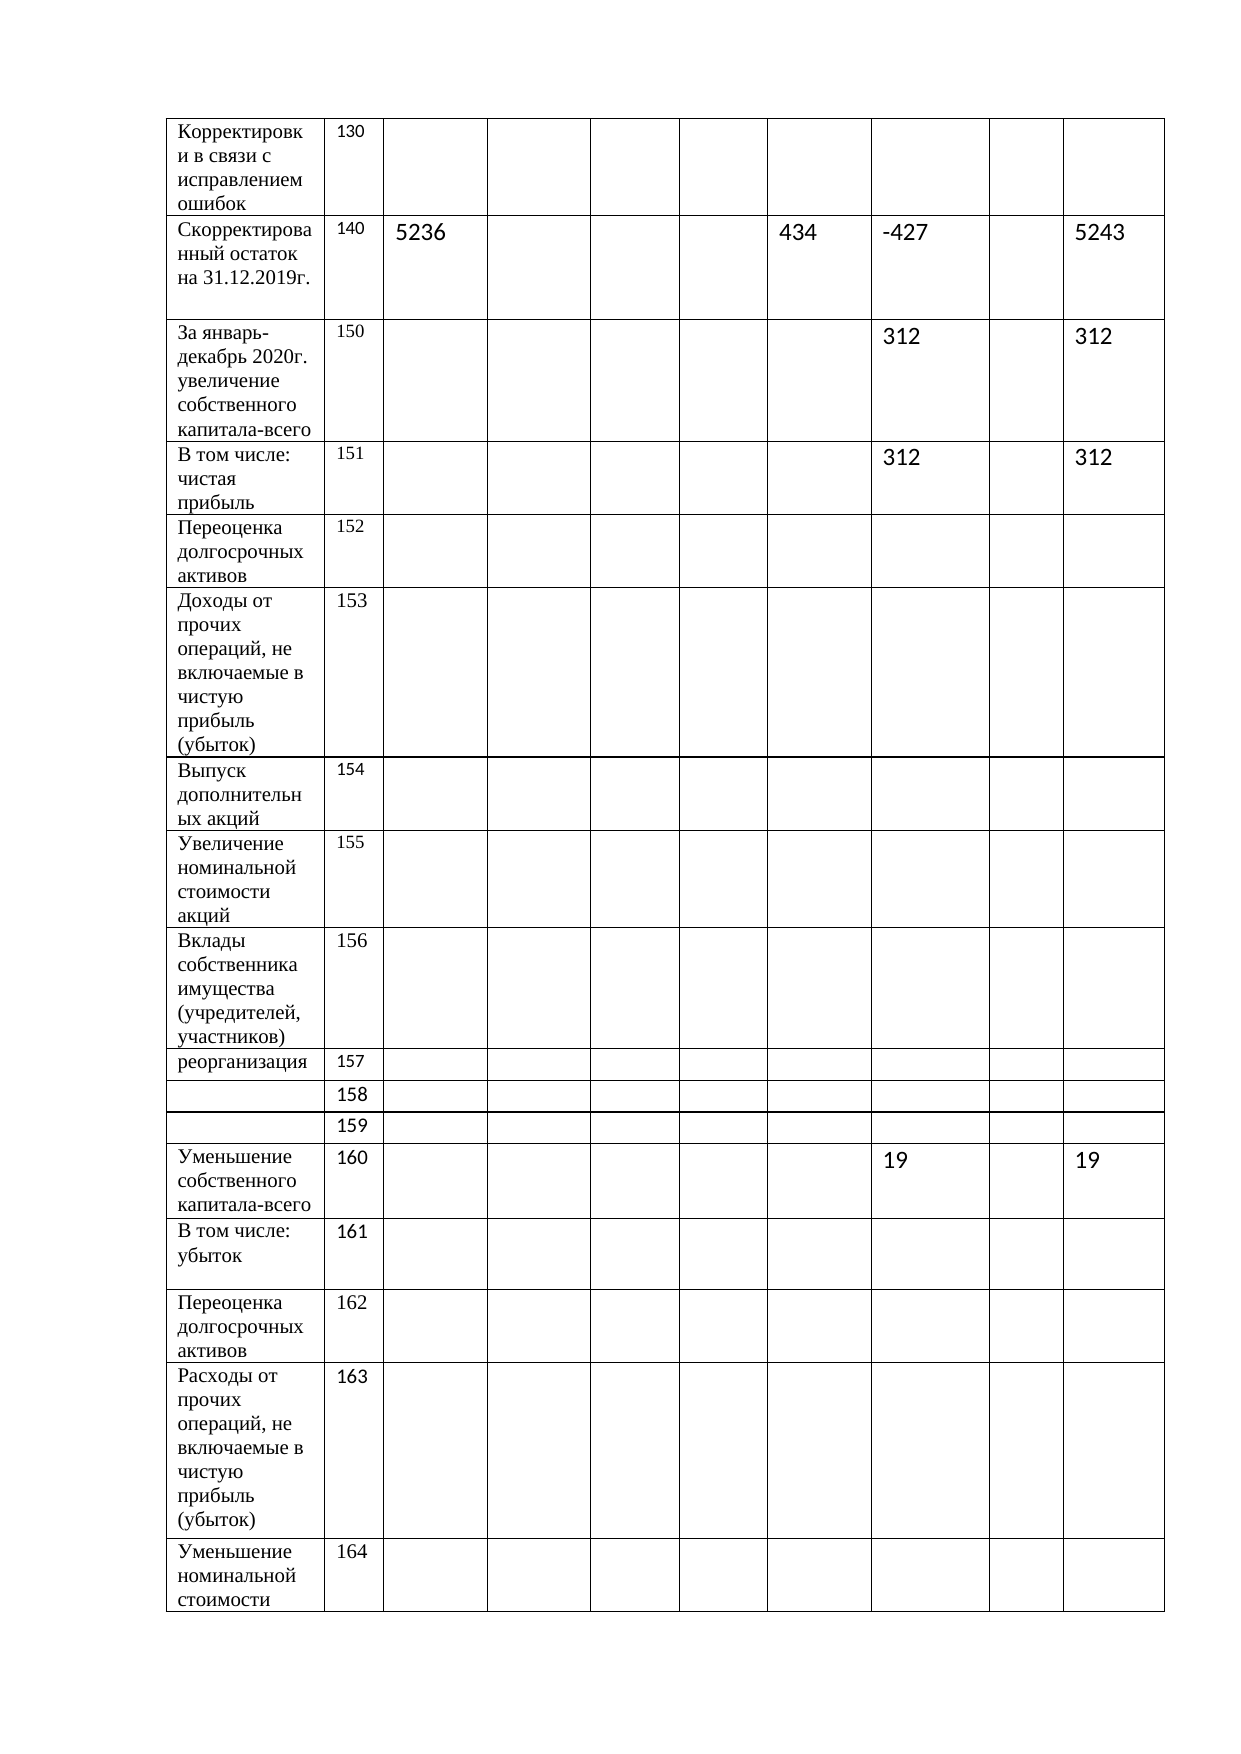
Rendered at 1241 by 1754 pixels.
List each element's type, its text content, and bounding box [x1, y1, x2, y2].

table_cell [591, 515, 679, 587]
table_cell [1064, 1219, 1164, 1288]
table_cell [680, 1219, 767, 1288]
table_cell [1064, 758, 1164, 830]
table_cell 160 [325, 1144, 383, 1217]
table_cell 152 [325, 515, 383, 587]
table_cell [990, 1219, 1063, 1288]
table_cell [384, 515, 487, 587]
table_cell Расходы от прочих операций, не включаемые в чистую прибыль (убыток) [167, 1363, 324, 1538]
table_cell [488, 216, 590, 319]
table_cell [680, 1049, 767, 1080]
table_cell [768, 1049, 871, 1080]
table_cell [872, 588, 989, 756]
table_cell [167, 1081, 324, 1111]
table_cell [990, 1290, 1063, 1362]
table_cell [591, 1049, 679, 1080]
table_cell [488, 1081, 590, 1111]
table_cell [488, 1113, 590, 1143]
table_cell [488, 320, 590, 441]
table_cell [384, 1081, 487, 1111]
table_cell [872, 758, 989, 830]
table_cell [488, 831, 590, 927]
table_cell 5243 [1064, 216, 1164, 319]
table_cell [768, 1081, 871, 1111]
table_cell [872, 1539, 989, 1611]
table_cell [488, 442, 590, 514]
table_cell [488, 1049, 590, 1080]
table_cell В том числе: чистая прибыль [167, 442, 324, 514]
table_cell [680, 1363, 767, 1538]
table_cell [167, 1539, 324, 1611]
table_cell 19 [872, 1144, 989, 1217]
table_cell [1064, 831, 1164, 927]
table_cell [1064, 1113, 1164, 1143]
table_cell [768, 928, 871, 1048]
table_cell [990, 588, 1063, 756]
table_cell [167, 1113, 324, 1143]
table_cell [591, 1290, 679, 1362]
table_cell [384, 1113, 487, 1143]
table_cell [488, 928, 590, 1048]
table_cell [768, 515, 871, 587]
table_cell [768, 119, 871, 215]
table_cell 140 [325, 216, 383, 319]
table_cell [768, 1219, 871, 1288]
table_cell [488, 1539, 590, 1611]
table_cell [1064, 1081, 1164, 1111]
table_cell 434 [768, 216, 871, 319]
table_cell [680, 588, 767, 756]
table_cell [990, 928, 1063, 1048]
table_cell [872, 515, 989, 587]
table_cell [872, 1049, 989, 1080]
table_cell [680, 928, 767, 1048]
table_cell [591, 758, 679, 830]
table_cell [768, 1144, 871, 1217]
table_cell [680, 320, 767, 441]
table_cell -427 [872, 216, 989, 319]
table_cell реорганизация [167, 1049, 324, 1080]
table_cell [680, 1290, 767, 1362]
table_cell [990, 1049, 1063, 1080]
table_cell [591, 1363, 679, 1538]
table_cell [591, 588, 679, 756]
table_cell [872, 1363, 989, 1538]
table_cell [1064, 515, 1164, 587]
table_cell 161 [325, 1219, 383, 1288]
table_cell [1064, 1049, 1164, 1080]
table_cell 5236 [384, 216, 487, 319]
table_cell [872, 831, 989, 927]
table_cell [768, 831, 871, 927]
table_cell Корректировки в связи с исправлением ошибок [167, 119, 324, 215]
table_cell [768, 1539, 871, 1611]
table_cell [384, 1363, 487, 1538]
table_cell [384, 320, 487, 441]
table_cell [872, 119, 989, 215]
table_cell Вклады собственника имущества (учредителей, участников) [167, 928, 324, 1048]
table_cell [384, 442, 487, 514]
table_cell [1064, 119, 1164, 215]
table_cell [990, 515, 1063, 587]
table_cell [680, 216, 767, 319]
table_cell [591, 1539, 679, 1611]
table_cell [680, 1113, 767, 1143]
table_cell [768, 588, 871, 756]
table_cell [680, 442, 767, 514]
table_cell [591, 119, 679, 215]
table_cell Переоценка долгосрочных активов [167, 515, 324, 587]
table_cell [384, 831, 487, 927]
table_cell [384, 1539, 487, 1611]
table_cell [990, 1539, 1063, 1611]
table_cell 156 [325, 928, 383, 1048]
table_cell 159 [325, 1113, 383, 1143]
table_cell [384, 588, 487, 756]
table_cell [591, 1219, 679, 1288]
table_cell [591, 1081, 679, 1111]
table_cell Скорректированный остаток на 31.12.2019г. [167, 216, 324, 319]
table_cell [768, 1290, 871, 1362]
table_cell [488, 1363, 590, 1538]
table_cell [680, 119, 767, 215]
table_cell [990, 1144, 1063, 1217]
table_cell [872, 1113, 989, 1143]
table_cell [990, 119, 1063, 215]
table_cell Выпуск дополнительных акций [167, 758, 324, 830]
table_cell [990, 1363, 1063, 1538]
table_cell В том числе: убыток [167, 1219, 324, 1288]
table_cell 154 [325, 758, 383, 830]
table_cell [384, 119, 487, 215]
table_cell [488, 1219, 590, 1288]
table_cell [591, 442, 679, 514]
table_cell [488, 758, 590, 830]
table_cell [384, 928, 487, 1048]
table_cell [384, 1219, 487, 1288]
table_cell [591, 320, 679, 441]
table_cell 312 [1064, 320, 1164, 441]
table_cell [384, 1144, 487, 1217]
table_cell [488, 515, 590, 587]
table_cell 312 [872, 320, 989, 441]
table_cell [768, 1113, 871, 1143]
table_cell 155 [325, 831, 383, 927]
table_cell Уменьшение собственного капитала-всего [167, 1144, 324, 1217]
table_cell [1064, 588, 1164, 756]
table_cell [1064, 1363, 1164, 1538]
table_cell [768, 758, 871, 830]
table_cell 164 [325, 1539, 383, 1611]
table_cell [680, 758, 767, 830]
table_cell [591, 1113, 679, 1143]
table_cell [488, 1290, 590, 1362]
table_cell [384, 1049, 487, 1080]
table_cell 162 [325, 1290, 383, 1362]
table_cell [680, 1539, 767, 1611]
table_cell [768, 1363, 871, 1538]
table_cell Доходы от прочих операций, не включаемые в чистую прибыль (убыток) [167, 588, 324, 756]
table_cell [680, 1144, 767, 1217]
table_cell 158 [325, 1081, 383, 1111]
table_cell 19 [1064, 1144, 1164, 1217]
table_cell Увеличение номинальной стоимости акций [167, 831, 324, 927]
table_cell [872, 1290, 989, 1362]
table_cell 163 [325, 1363, 383, 1538]
table_cell 150 [325, 320, 383, 441]
table_cell За январь- декабрь 2020г. увеличение собственного капитала-всего [167, 320, 324, 441]
table_cell [1064, 1539, 1164, 1611]
table_cell [488, 119, 590, 215]
table_cell [488, 1144, 590, 1217]
table_cell [680, 831, 767, 927]
table_cell [990, 442, 1063, 514]
table_cell [768, 442, 871, 514]
table_cell [990, 831, 1063, 927]
table_cell [990, 1113, 1063, 1143]
table_cell [872, 1081, 989, 1111]
table_cell 312 [1064, 442, 1164, 514]
table_cell [591, 831, 679, 927]
table_cell [990, 1081, 1063, 1111]
table_cell [384, 758, 487, 830]
table_cell [990, 320, 1063, 441]
table_cell [680, 1081, 767, 1111]
table_cell [768, 320, 871, 441]
table_cell [591, 1144, 679, 1217]
table_cell [680, 515, 767, 587]
table_cell [872, 1219, 989, 1288]
table_cell [591, 928, 679, 1048]
table_cell Переоценка долгосрочных активов [167, 1290, 324, 1362]
table_cell 312 [872, 442, 989, 514]
table_cell [488, 588, 590, 756]
table_cell [872, 928, 989, 1048]
table_cell 157 [325, 1049, 383, 1080]
table_cell [1064, 928, 1164, 1048]
table_cell [990, 216, 1063, 319]
table_cell 151 [325, 442, 383, 514]
table_cell 130 [325, 119, 383, 215]
table_cell 153 [325, 588, 383, 756]
table_cell [384, 1290, 487, 1362]
table_cell [990, 758, 1063, 830]
table_cell [591, 216, 679, 319]
table_cell [1064, 1290, 1164, 1362]
